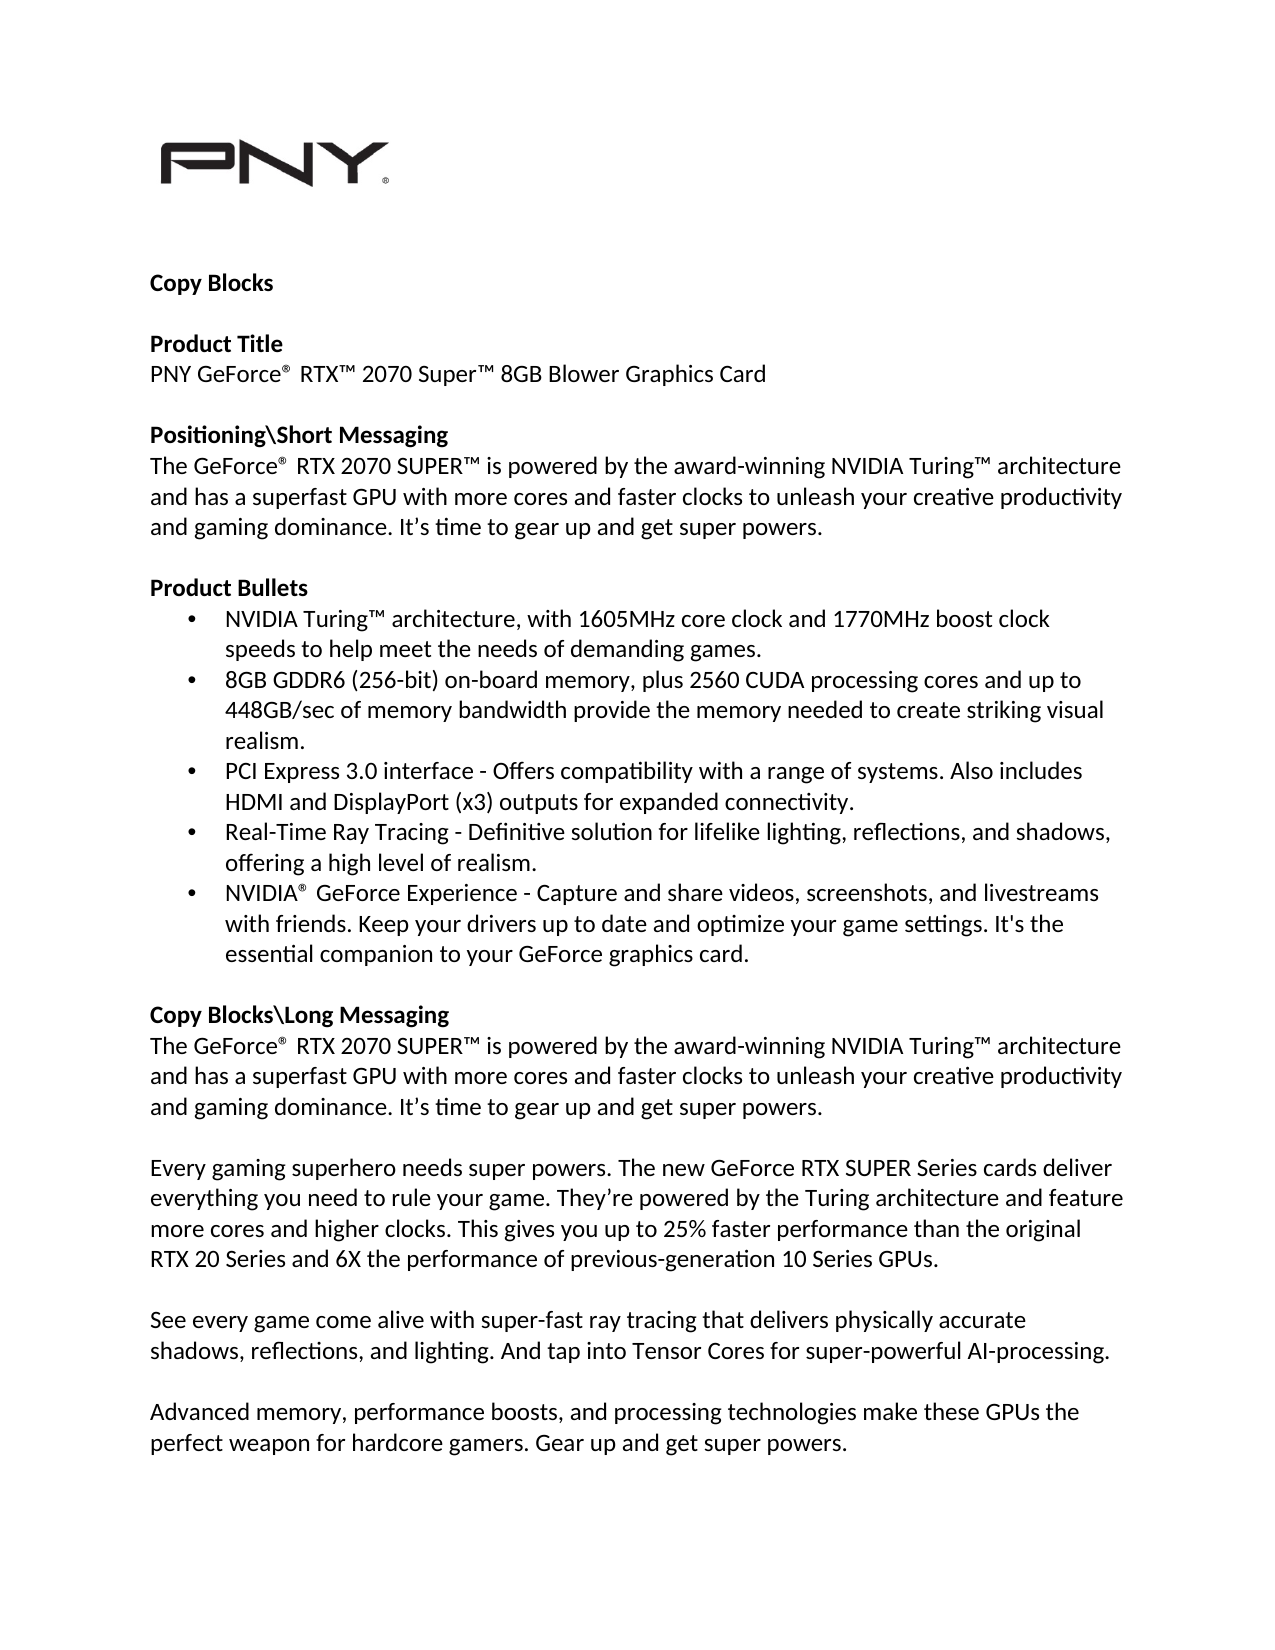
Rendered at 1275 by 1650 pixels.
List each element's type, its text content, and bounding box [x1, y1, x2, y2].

text Product Title [150, 328, 1125, 358]
picture [150, 119, 399, 206]
text Copy Blocks [150, 267, 1125, 297]
text The GeForce® RTX 2070 SUPER™ is powered by the award-winning NVIDIA Turing™ architecture and has a superfast GPU with more cores and faster clocks to unleash your creative productivity and gaming dominance. It’s time to gear up and get super powers. [150, 450, 1125, 542]
text Advanced memory, performance boosts, and processing technologies make these GPUs the perfect weapon for hardcore gamers. Gear up and get super powers. [150, 1396, 1125, 1457]
text Copy Blocks\Long Messaging [150, 999, 1125, 1030]
text The GeForce® RTX 2070 SUPER™ is powered by the award-winning NVIDIA Turing™ architecture and has a superfast GPU with more cores and faster clocks to unleash your creative productivity and gaming dominance. It’s time to gear up and get super powers. [150, 1030, 1125, 1122]
list Real-Time Ray Tracing - Definitive solution for lifelike lighting, reflections, and shadows, offering a high level of realism. [187, 816, 1125, 877]
text PNY GeForce® RTX™ 2070 Super™ 8GB Blower Graphics Card [150, 358, 1125, 389]
list NVIDIA® GeForce Experience - Capture and share videos, screenshots, and livestreams with friends. Keep your drivers up to date and optimize your game settings. It's the essential companion to your GeForce graphics card. [187, 877, 1125, 969]
list 8GB GDDR6 (256-bit) on-board memory, plus 2560 CUDA processing cores and up to 448GB/sec of memory bandwidth provide the memory needed to create striking visual realism. [187, 664, 1125, 755]
text Positioning\Short Messaging [150, 419, 1125, 450]
text Product Bullets [150, 572, 1125, 603]
list PCI Express 3.0 interface - Offers compatibility with a range of systems. Also includes HDMI and DisplayPort (x3) outputs for expanded connectivity. [187, 755, 1125, 816]
text Every gaming superhero needs super powers. The new GeForce RTX SUPER Series cards deliver everything you need to rule your game. They’re powered by the Turing architecture and feature more cores and higher clocks. This gives you up to 25% faster performance than the original RTX 20 Series and 6X the performance of previous-generation 10 Series GPUs. [150, 1152, 1125, 1274]
list NVIDIA Turing™ architecture, with 1605MHz core clock and 1770MHz boost clock speeds to help meet the needs of demanding games. [187, 603, 1125, 664]
text See every game come alive with super-fast ray tracing that delivers physically accurate shadows, reflections, and lighting. And tap into Tensor Cores for super-powerful AI-processing. [150, 1305, 1125, 1366]
